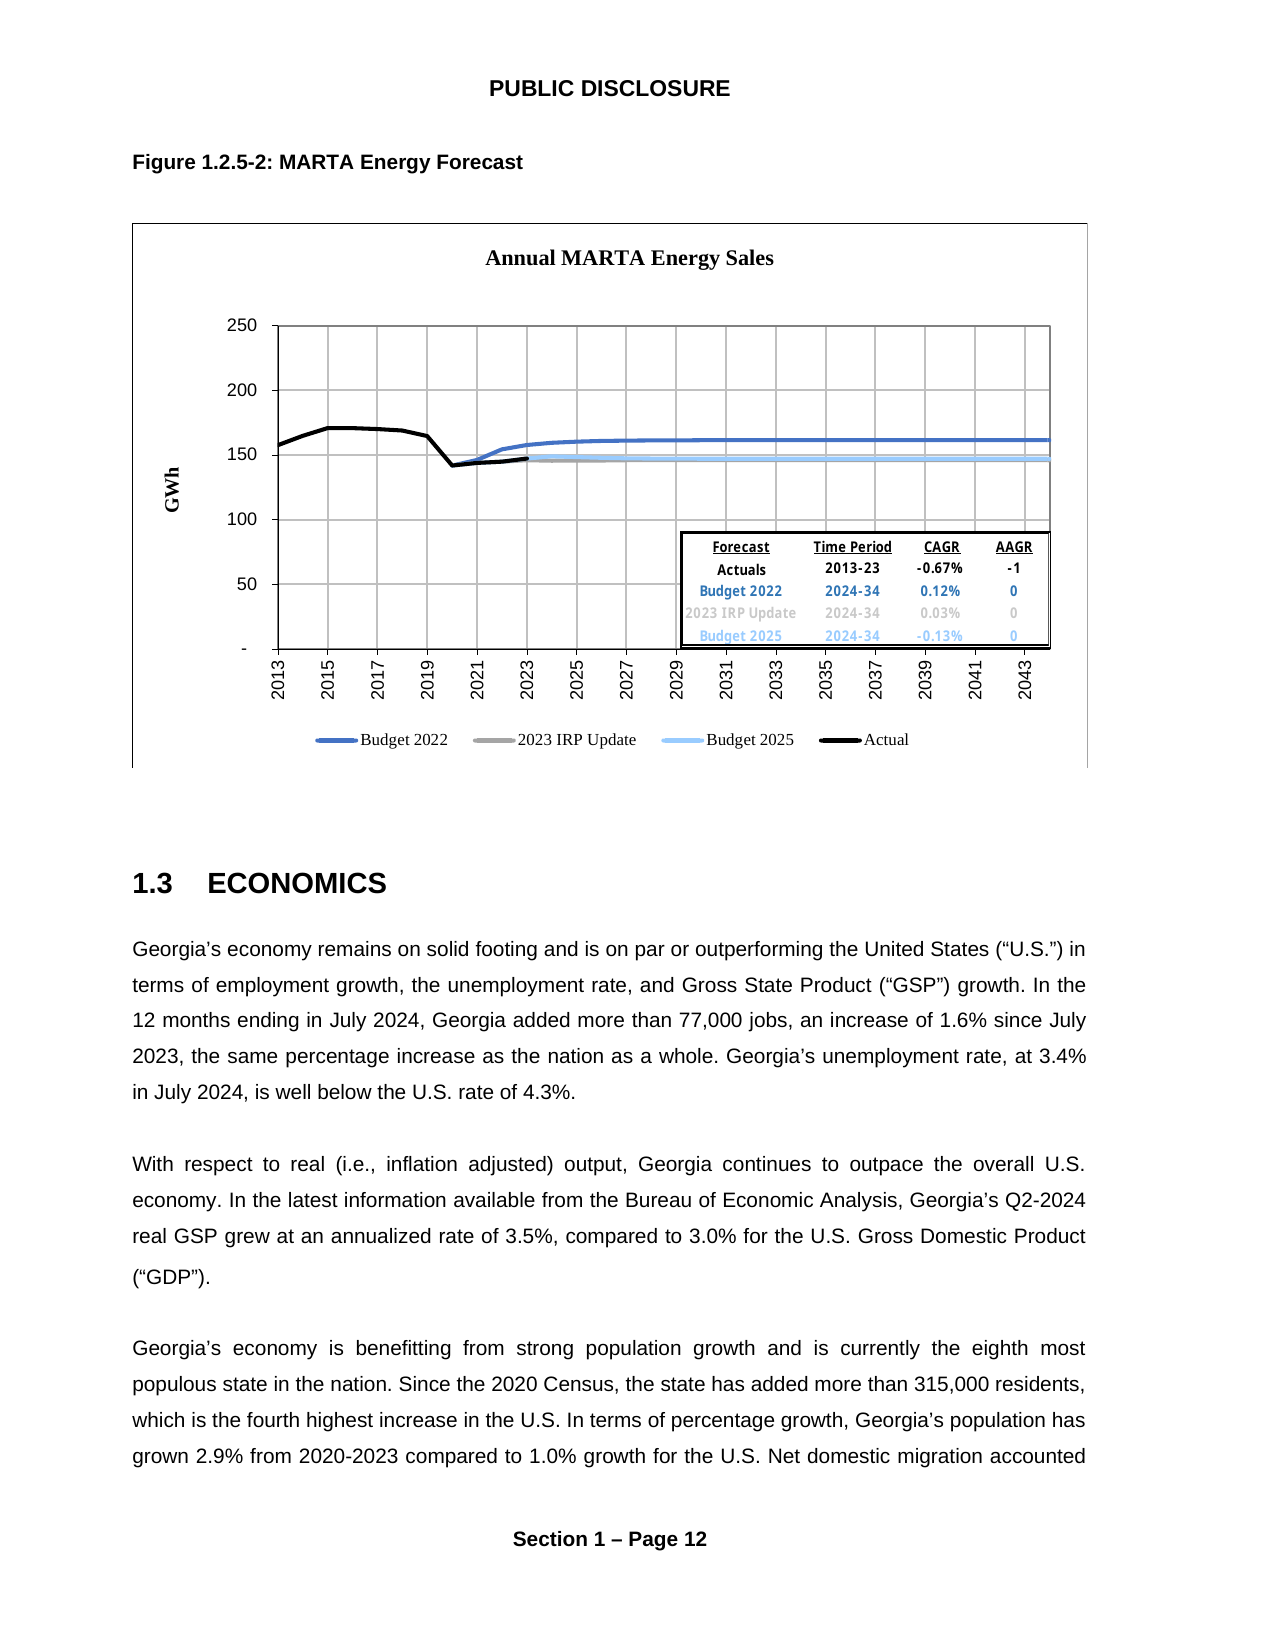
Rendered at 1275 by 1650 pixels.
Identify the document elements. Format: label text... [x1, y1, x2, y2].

text Georgia’s economy remains on solid footing and is on par or outperforming the United States (“U.S.”) in terms of employment growth, the unemployment rate, and Gross State Product (“GSP”) growth. In the 12 months ending in July 2024, Georgia added more than 77,000 jobs, an increase of 1.6% since July 2023, the same percentage increase as the nation as a whole. Georgia’s unemployment rate, at 3.4% in July 2024, is well below the U.S. rate of 4.3%. [132, 936, 1087, 1104]
text With respect to real (i.e., inflation adjusted) output, Georgia continues to outpace the overall U.S. economy. In the latest information available from the Bureau of Economic Analysis, Georgia’s Q2-2024 real GSP grew at an annualized rate of 3.5%, compared to 3.0% for the U.S. Gross Domestic Product (“GDP”). [132, 1152, 1087, 1290]
subtitle 1.3 ECONOMICS [132, 866, 1087, 900]
text Figure 1.2.5-2: MARTA Energy Forecast [132, 150, 1087, 174]
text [132, 1336, 1087, 1468]
